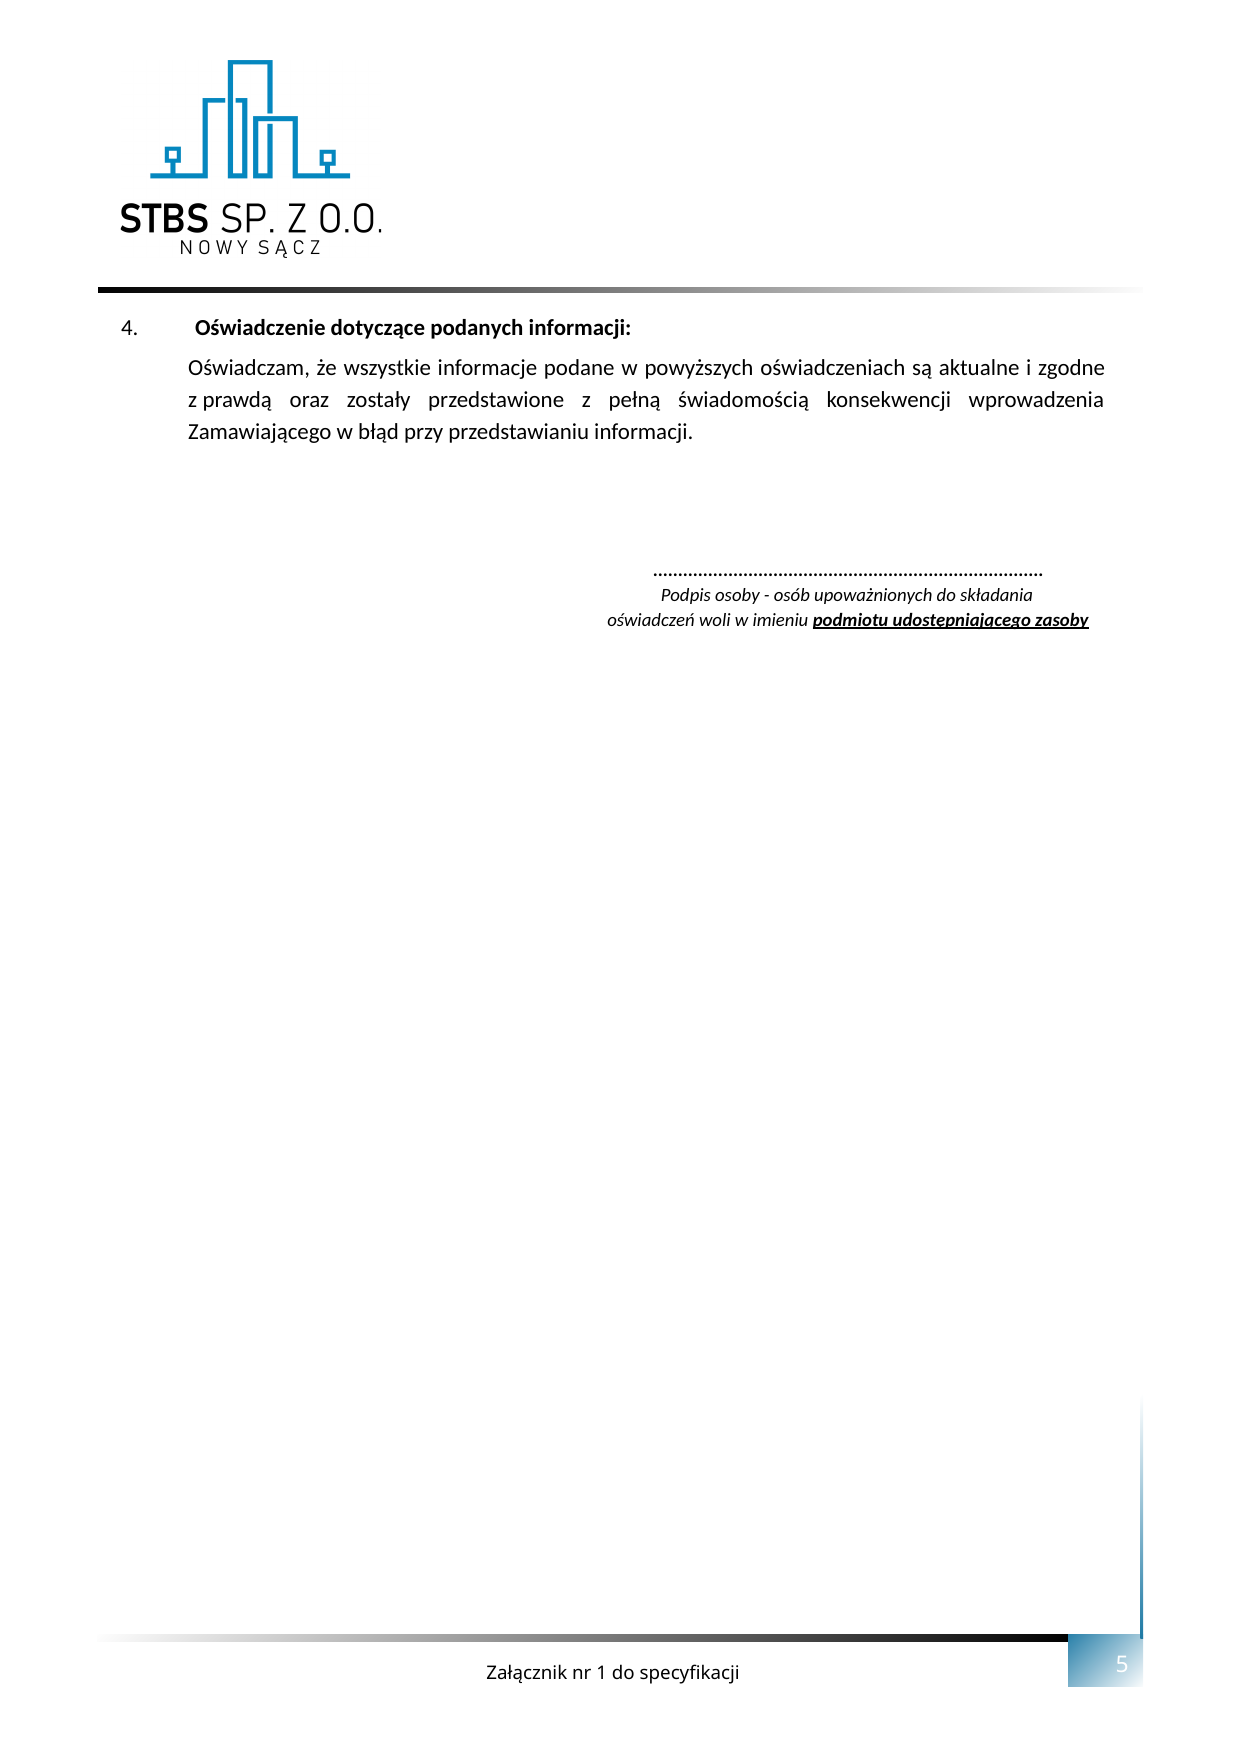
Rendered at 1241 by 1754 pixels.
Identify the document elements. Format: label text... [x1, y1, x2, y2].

text Podpis osoby - osób upoważnionych do składania [591, 581, 1105, 606]
picture [120, 60, 382, 258]
list Oświadczenie dotyczące podanych informacji: [121, 313, 1105, 341]
text .............................................................................. [591, 556, 1105, 581]
text Oświadczam, że wszystkie informacje podane w powyższych oświadczeniach są aktualne i zgodne z prawdą oraz zostały przedstawione z pełną świadomością konsekwencji wprowadzenia Zamawiającego w błąd przy przedstawianiu informacji. [188, 353, 1105, 446]
text oświadczeń woli w imieniu podmiotu udostępniającego zasoby [591, 606, 1105, 631]
